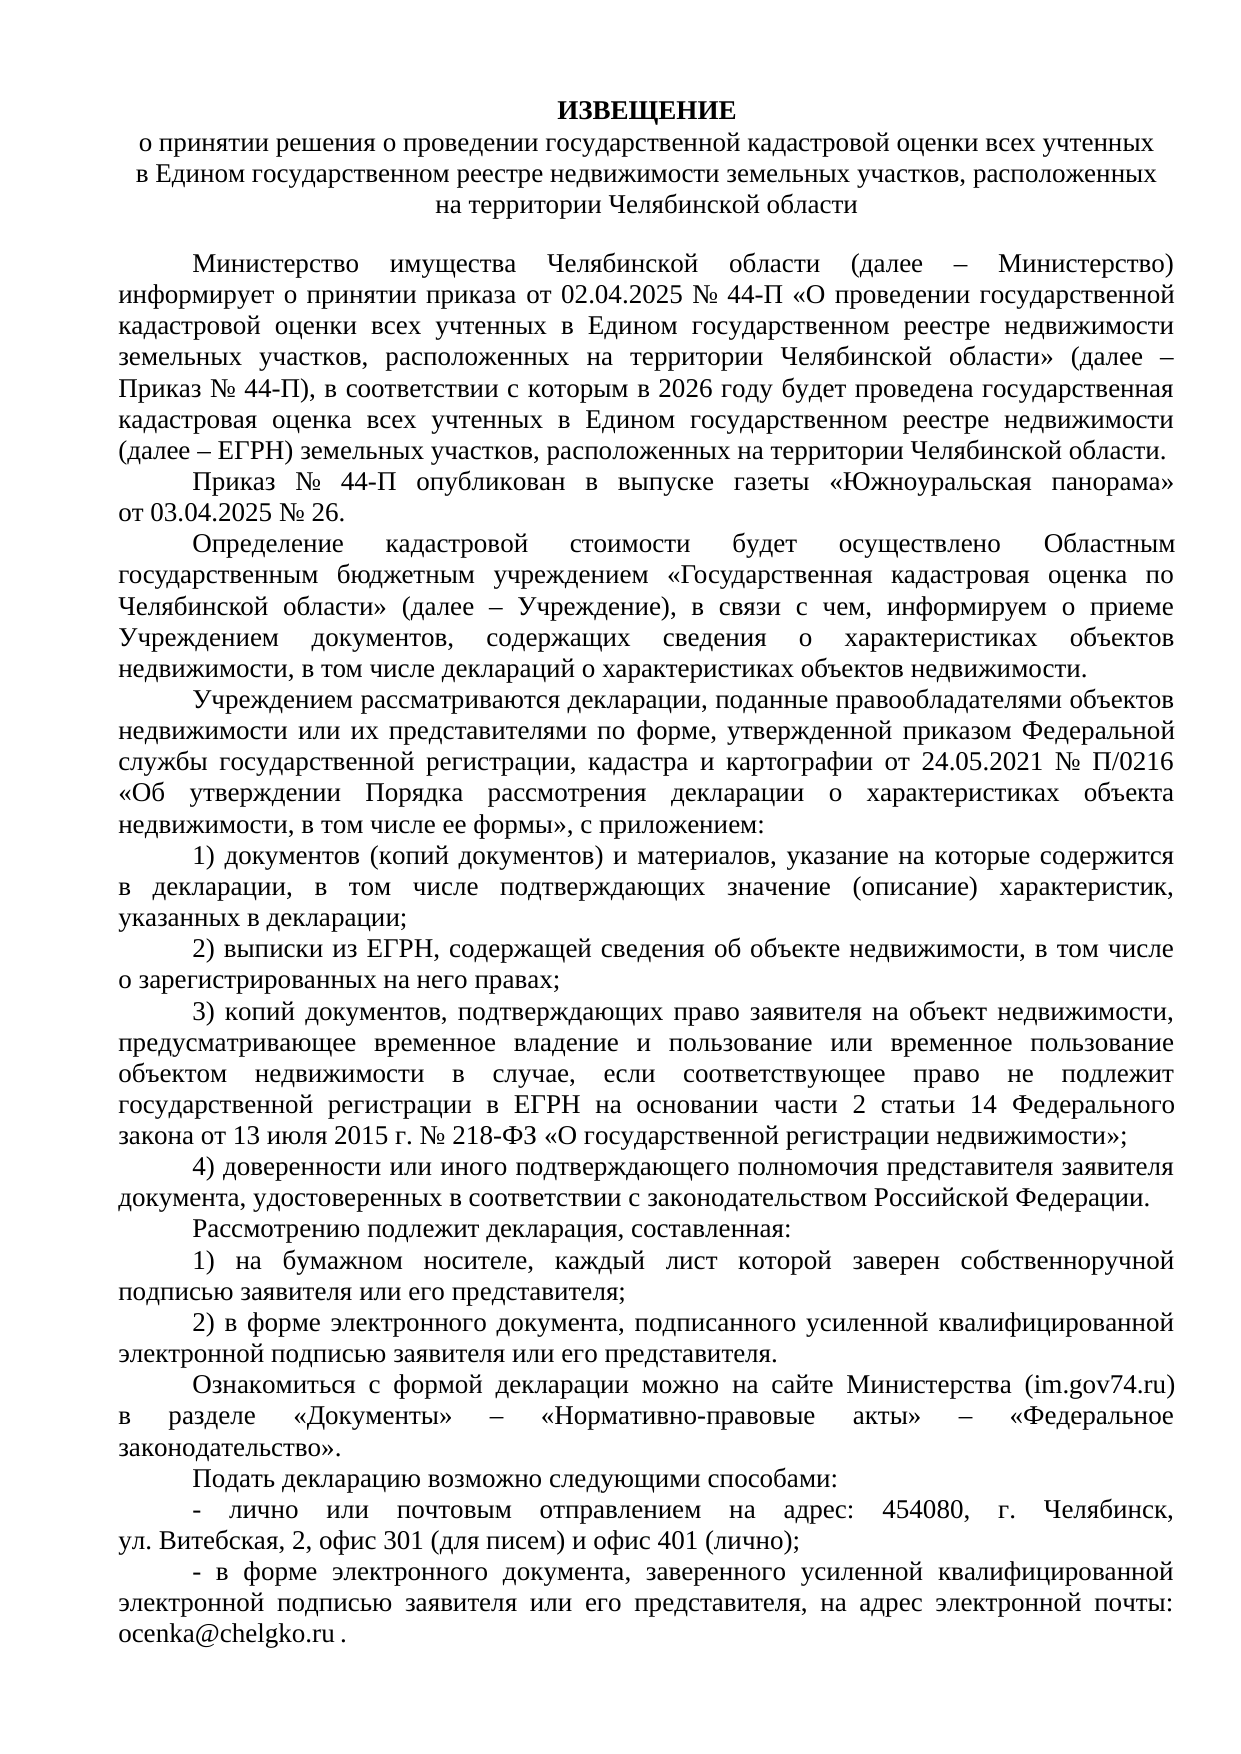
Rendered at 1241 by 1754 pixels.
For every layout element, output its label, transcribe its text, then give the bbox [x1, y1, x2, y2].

text - лично или почтовым отправлением на адрес: 454080, г. Челябинск, ул. Витебская, 2, офис 301 (для писем) и офис 401 (лично); [118, 1493, 1175, 1555]
text Ознакомиться с формой декларации можно на сайте Министерства (im.gov74.ru) в разделе «Документы» – «Нормативно-правовые акты» – «Федеральное законодательство». [118, 1368, 1175, 1462]
text 1) документов (копий документов) и материалов, указание на которые содержится в декларации, в том числе подтверждающих значение (описание) характеристик, указанных в декларации; [118, 839, 1175, 932]
text - в форме электронного документа, заверенного усиленной квалифицированной электронной подписью заявителя или его представителя, на адрес электронной почты: ocenka@chelgko.ru . [118, 1555, 1175, 1649]
text 4) доверенности или иного подтверждающего полномочия представителя заявителя документа, удостоверенных в соответствии с законодательством Российской Федерации. [118, 1150, 1175, 1213]
text Учреждением рассматриваются декларации, поданные правообладателями объектов недвижимости или их представителями по форме, утвержденной приказом Федеральной службы государственной регистрации, кадастра и картографии от 24.05.2021 № П/0216 «Об утверждении Порядка рассмотрения декларации о характеристиках объекта недвижимости, в том числе ее формы», с приложением: [118, 683, 1175, 839]
text Определение кадастровой стоимости будет осуществлено Областным государственным бюджетным учреждением «Государственная кадастровая оценка по Челябинской области» (далее – Учреждение), в связи с чем, информируем о приеме Учреждением документов, содержащих сведения о характеристиках объектов недвижимости, в том числе деклараций о характеристиках объектов недвижимости. [118, 527, 1175, 683]
text ИЗВЕЩЕНИЕ [118, 94, 1175, 126]
text 2) выписки из ЕГРН, содержащей сведения об объекте недвижимости, в том числе о зарегистрированных на него правах; [118, 932, 1175, 994]
text Министерство имущества Челябинской области (далее – Министерство) информирует о принятии приказа от 02.04.2025 № 44-П «О проведении государственной кадастровой оценки всех учтенных в Едином государственном реестре недвижимости земельных участков, расположенных на территории Челябинской области» (далее – Приказ № 44-П), в соответствии с которым в 2026 году будет проведена государственная кадастровая оценка всех учтенных в Едином государственном реестре недвижимости (далее – ЕГРН) земельных участков, расположенных на территории Челябинской области. [118, 247, 1175, 465]
text 1) на бумажном носителе, каждый лист которой заверен собственноручной подписью заявителя или его представителя; [118, 1244, 1175, 1306]
text 3) копий документов, подтверждающих право заявителя на объект недвижимости, предусматривающее временное владение и пользование или временное пользование объектом недвижимости в случае, если соответствующее право не подлежит государственной регистрации в ЕГРН на основании части 2 статьи 14 Федерального закона от 13 июля 2015 г. № 218-ФЗ «О государственной регистрации недвижимости»; [118, 994, 1175, 1150]
text Рассмотрению подлежит декларация, составленная: [118, 1213, 1175, 1244]
text о принятии решения о проведении государственной кадастровой оценки всех учтенных в Едином государственном реестре недвижимости земельных участков, расположенных на территории Челябинской области [118, 126, 1175, 219]
text Подать декларацию возможно следующими способами: [118, 1462, 1175, 1493]
text Приказ № 44-П опубликован в выпуске газеты «Южноуральская панорама» от 03.04.2025 № 26. [118, 465, 1175, 527]
text 2) в форме электронного документа, подписанного усиленной квалифицированной электронной подписью заявителя или его представителя. [118, 1306, 1175, 1368]
